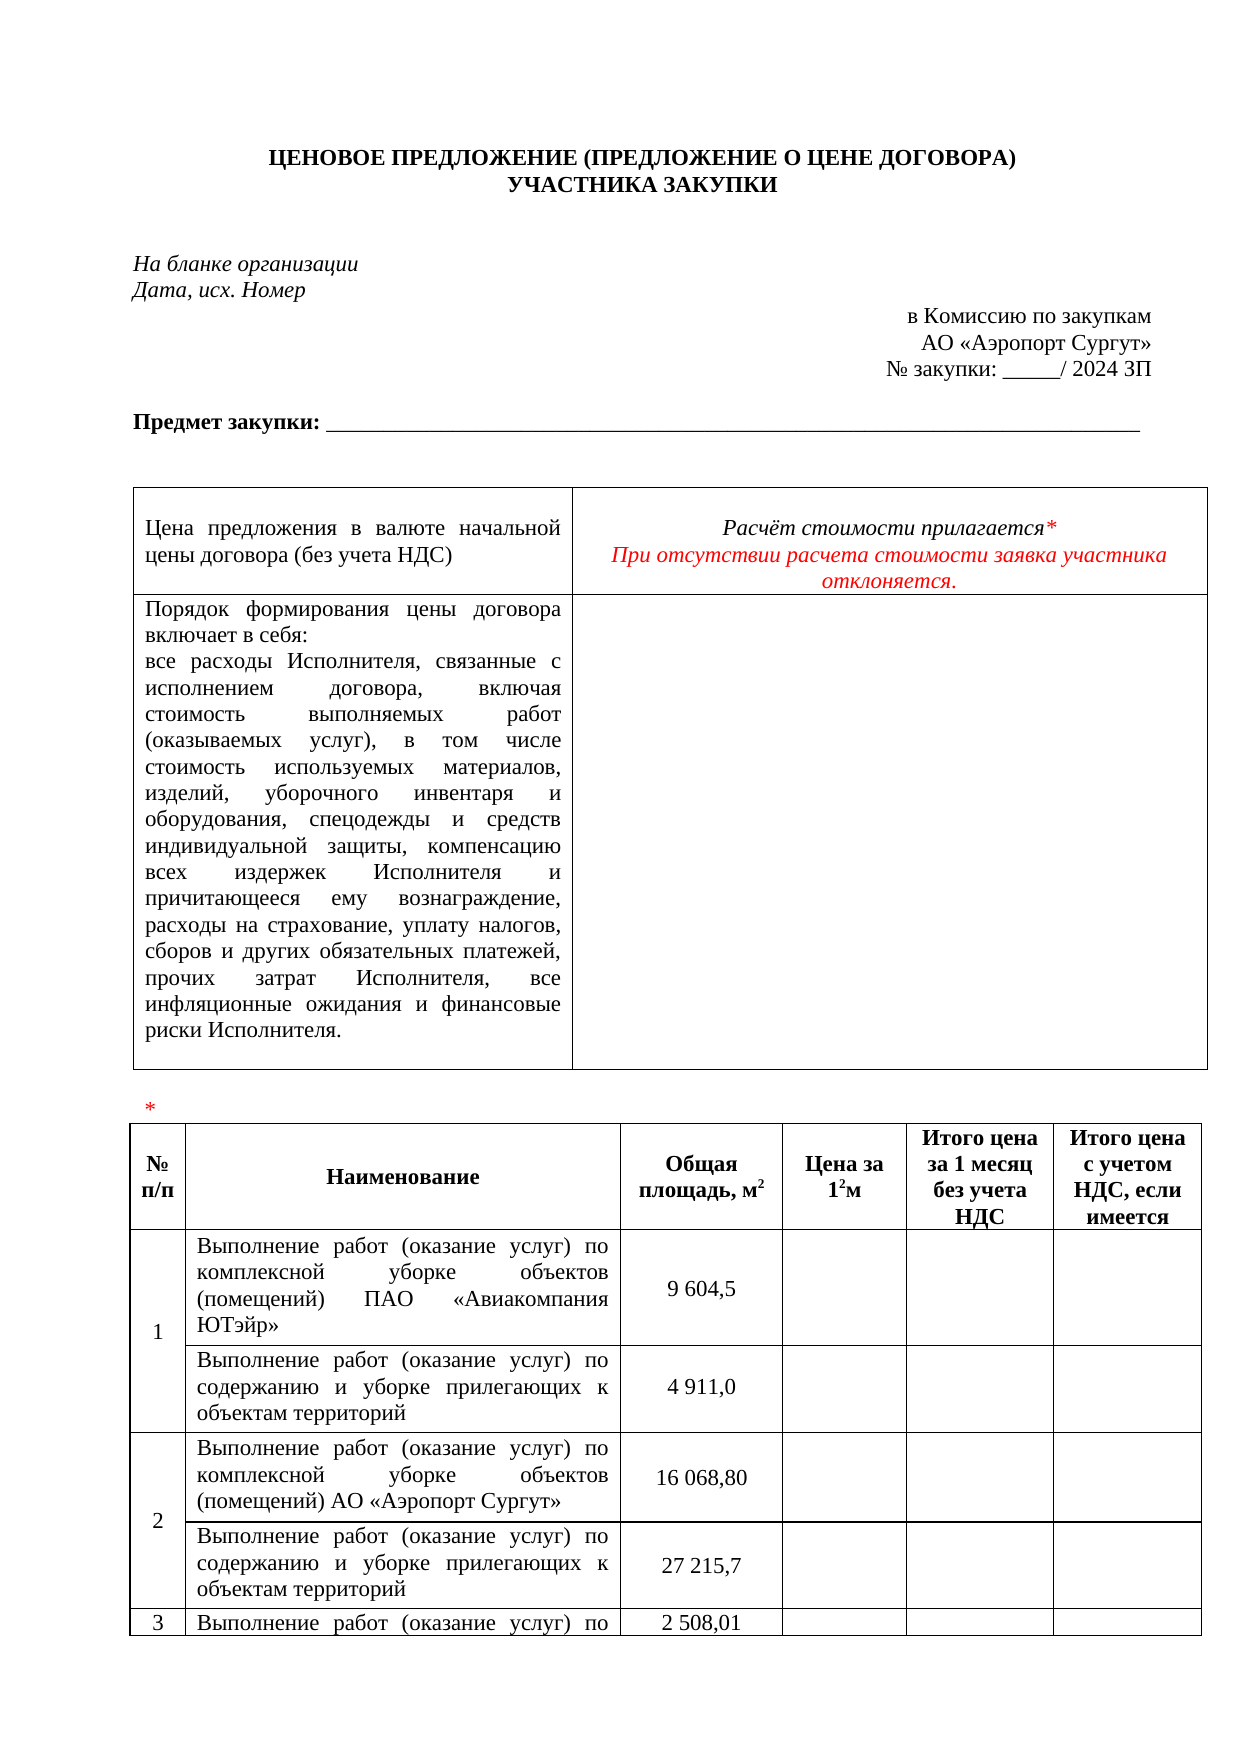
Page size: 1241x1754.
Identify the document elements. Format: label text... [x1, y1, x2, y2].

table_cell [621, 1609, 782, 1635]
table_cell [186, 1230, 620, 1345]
text АО «Аэропорт Сургут» [133, 329, 1152, 355]
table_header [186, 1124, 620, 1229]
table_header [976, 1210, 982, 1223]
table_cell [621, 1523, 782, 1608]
text На бланке организации [133, 250, 1152, 276]
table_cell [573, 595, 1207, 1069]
text * [133, 1096, 1152, 1123]
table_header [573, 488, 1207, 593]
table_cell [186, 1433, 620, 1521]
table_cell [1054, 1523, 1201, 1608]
text ЦЕНОВОЕ ПРЕДЛОЖЕНИЕ (ПРЕДЛОЖЕНИЕ О ЦЕНЕ ДОГОВОРА) [133, 144, 1152, 171]
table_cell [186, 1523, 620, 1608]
text № закупки: _____/ 2024 ЗП [133, 355, 1152, 382]
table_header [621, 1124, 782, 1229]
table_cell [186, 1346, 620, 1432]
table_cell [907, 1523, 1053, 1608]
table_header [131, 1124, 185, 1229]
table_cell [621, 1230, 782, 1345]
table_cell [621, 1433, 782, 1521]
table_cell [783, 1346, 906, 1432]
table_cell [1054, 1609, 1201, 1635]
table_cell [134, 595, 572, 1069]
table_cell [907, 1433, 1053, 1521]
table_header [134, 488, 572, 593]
text УЧАСТНИКА ЗАКУПКИ [133, 171, 1152, 197]
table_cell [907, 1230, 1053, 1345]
text Предмет закупки: _______________________________________________________________________ [133, 408, 1152, 434]
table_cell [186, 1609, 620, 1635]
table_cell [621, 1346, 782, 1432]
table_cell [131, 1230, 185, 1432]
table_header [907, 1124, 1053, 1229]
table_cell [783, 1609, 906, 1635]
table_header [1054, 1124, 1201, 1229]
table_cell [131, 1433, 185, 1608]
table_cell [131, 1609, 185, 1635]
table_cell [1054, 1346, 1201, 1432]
text в Комиссию по закупкам [133, 303, 1152, 329]
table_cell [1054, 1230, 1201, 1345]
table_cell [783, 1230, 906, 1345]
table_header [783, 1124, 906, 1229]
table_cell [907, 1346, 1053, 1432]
text Дата, исх. Номер [133, 276, 1152, 303]
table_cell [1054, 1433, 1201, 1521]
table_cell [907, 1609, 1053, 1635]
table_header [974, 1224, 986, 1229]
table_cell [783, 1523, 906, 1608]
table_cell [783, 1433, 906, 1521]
